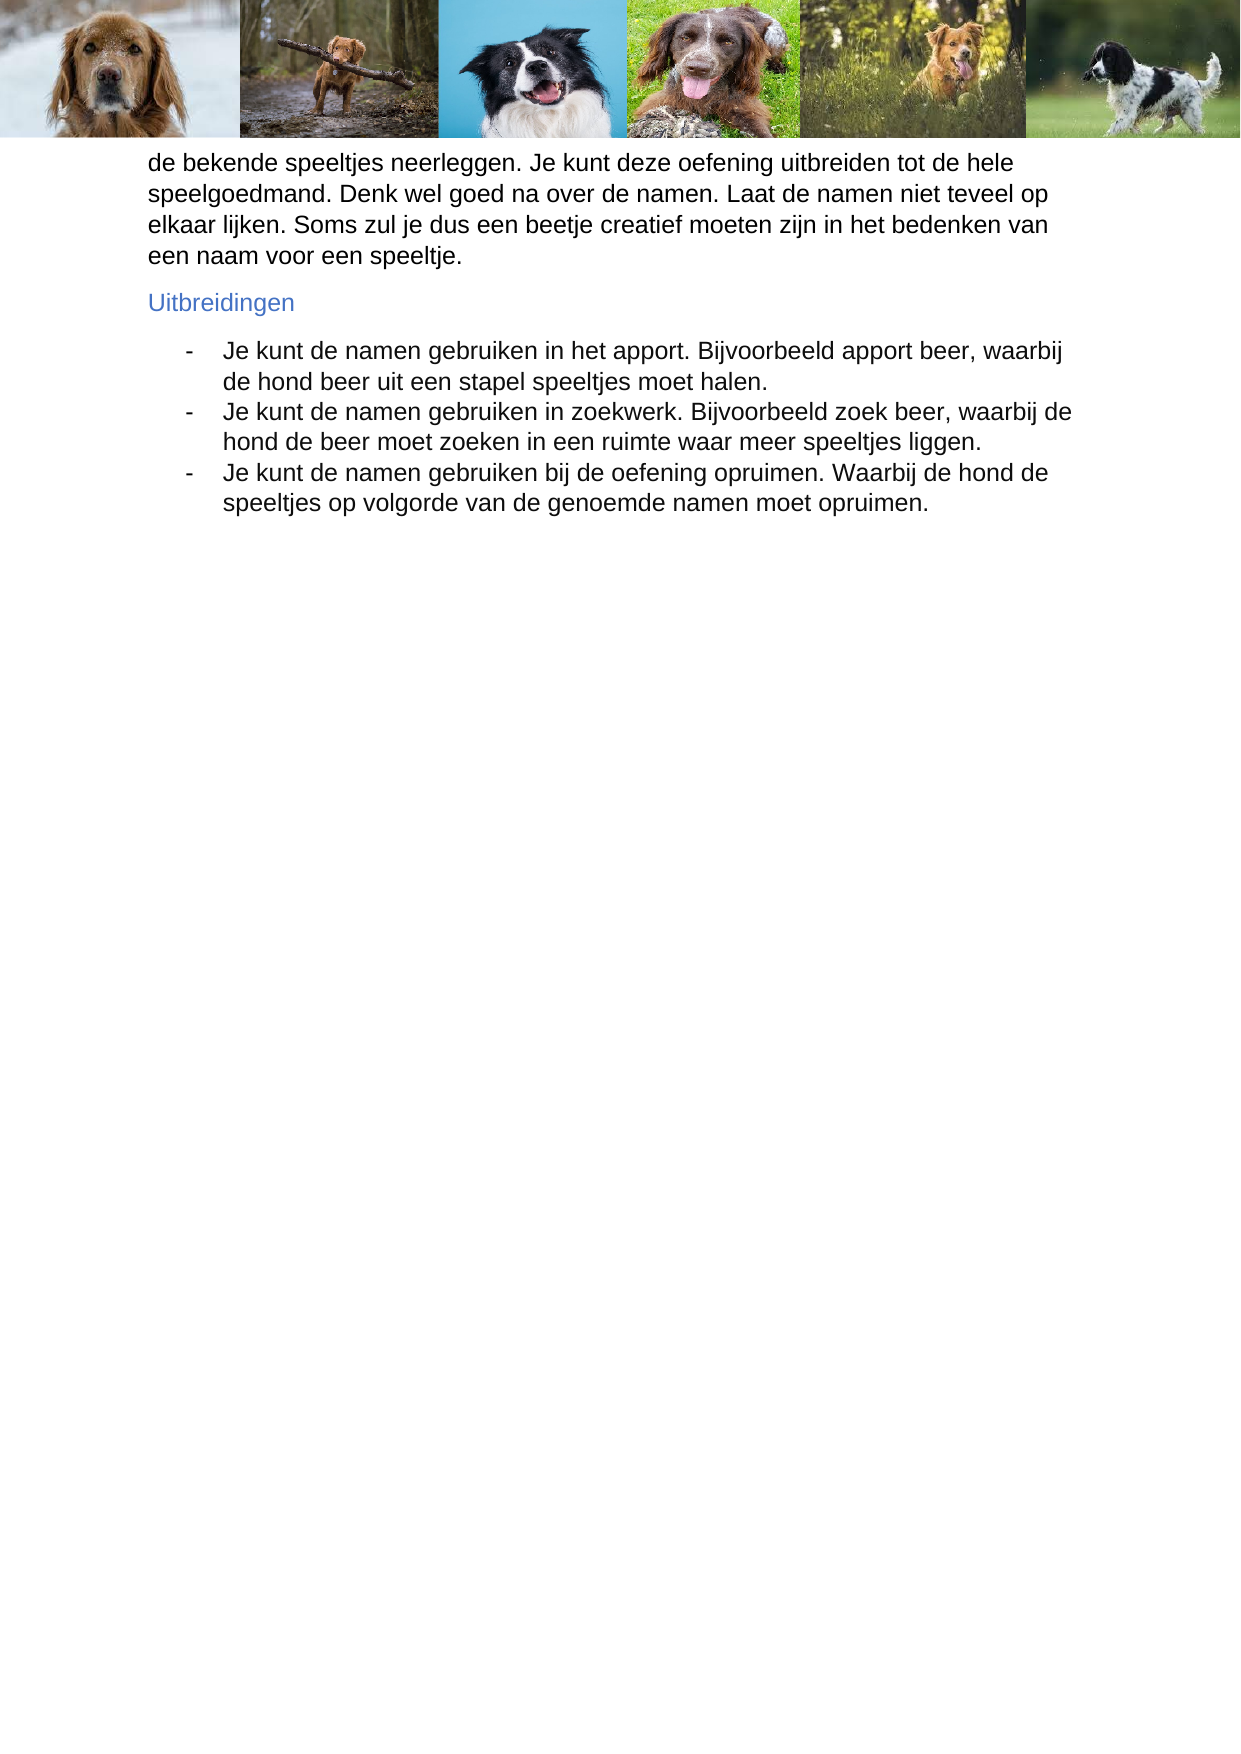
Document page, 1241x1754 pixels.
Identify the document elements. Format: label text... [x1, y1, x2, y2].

text Uitbreidingen [148, 288, 1093, 317]
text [148, 148, 1093, 269]
list Je kunt de namen gebruiken bij de oefening opruimen. Waarbij de hond de speeltjes op volgorde van de genoemde namen moet opruimen. [185, 458, 1093, 517]
list Je kunt de namen gebruiken in het apport. Bijvoorbeeld apport beer, waarbij de hond beer uit een stapel speeltjes moet halen. [185, 336, 1093, 395]
picture [0, 0, 1241, 138]
list Je kunt de namen gebruiken in zoekwerk. Bijvoorbeeld zoek beer, waarbij de hond de beer moet zoeken in een ruimte waar meer speeltjes liggen. [185, 397, 1093, 456]
